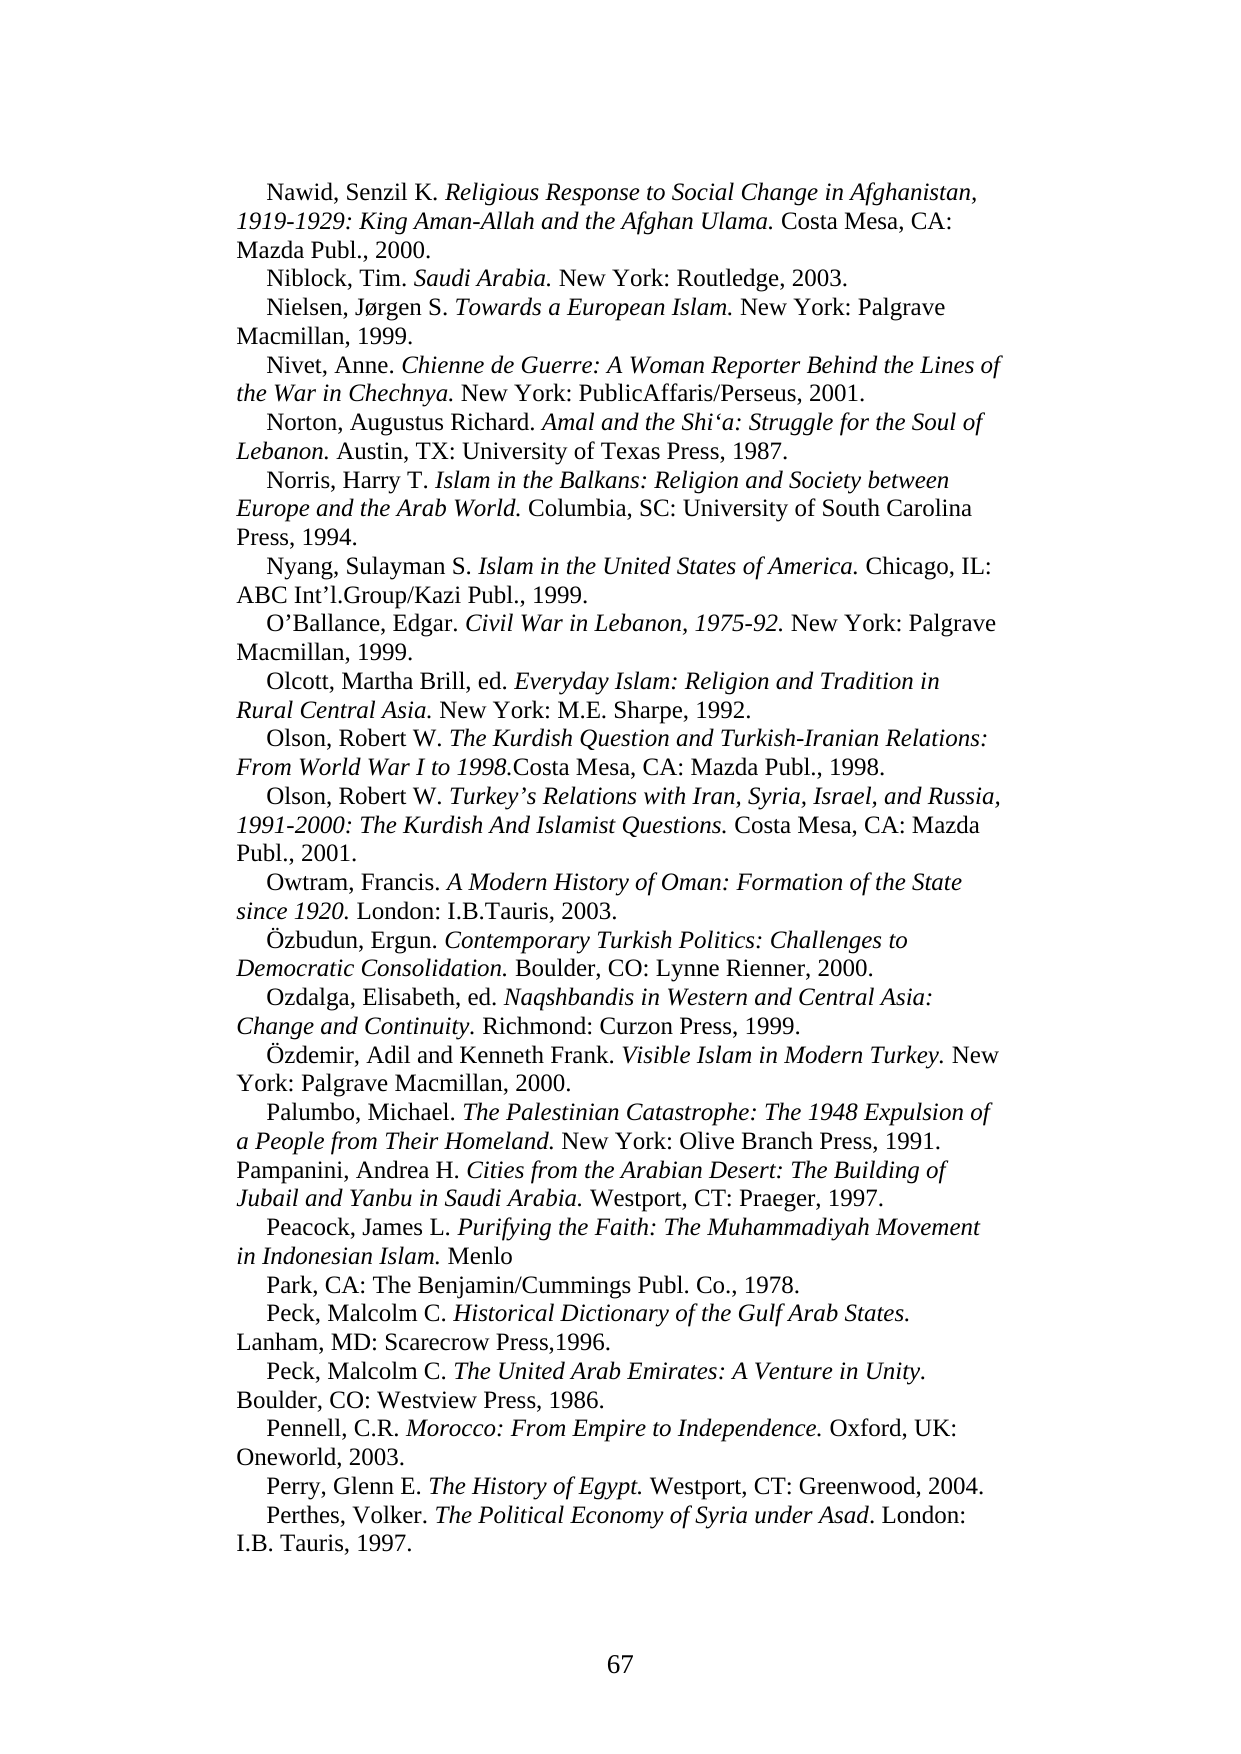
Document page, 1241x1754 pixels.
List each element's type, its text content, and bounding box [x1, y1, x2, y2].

text Peck, Malcolm C. Historical Dictionary of the Gulf Arab States. Lanham, MD: Scarecrow Press,1996. [236, 1298, 1004, 1356]
text Niblock, Tim. Saudi Arabia. New York: Routledge, 2003. [236, 263, 1004, 292]
text Ozdalga, Elisabeth, ed. Naqshbandis in Western and Central Asia: Change and Continuity. Richmond: Curzon Press, 1999. [236, 982, 1004, 1040]
text Olcott, Martha Brill, ed. Everyday Islam: Religion and Tradition in Rural Central Asia. New York: M.E. Sharpe, 1992. [236, 666, 1004, 723]
text Palumbo, Michael. The Palestinian Catastrophe: The 1948 Expulsion of a People from Their Homeland. New York: Olive Branch Press, 1991. [236, 1097, 1004, 1155]
text Pennell, C.R. Morocco: From Empire to Independence. Oxford, UK: Oneworld, 2003. [236, 1413, 1004, 1471]
text Nyang, Sulayman S. Islam in the United States of America. Chicago, IL: ABC Int’l.Group/Kazi Publ., 1999. [236, 551, 1004, 608]
text Olson, Robert W. The Kurdish Question and Turkish-Iranian Relations: From World War I to 1998.Costa Mesa, CA: Mazda Publ., 1998. [236, 723, 1004, 781]
text Owtram, Francis. A Modern History of Oman: Formation of the State since 1920. London: I.B.Tauris, 2003. [236, 867, 1004, 925]
text Nawid, Senzil K. Religious Response to Social Change in Afghanistan, 1919-1929: King Aman-Allah and the Afghan Ulama. Costa Mesa, CA: Mazda Publ., 2000. [236, 177, 1004, 263]
text Peacock, James L. Purifying the Faith: The Muhammadiyah Movement in Indonesian Islam. Menlo [236, 1212, 1004, 1270]
text Norton, Augustus Richard. Amal and the Shi‘a: Struggle for the Soul of Lebanon. Austin, TX: University of Texas Press, 1987. [236, 407, 1004, 465]
text Norris, Harry T. Islam in the Balkans: Religion and Society between Europe and the Arab World. Columbia, SC: University of South Carolina Press, 1994. [236, 465, 1004, 551]
text Pampanini, Andrea H. Cities from the Arabian Desert: The Building of Jubail and Yanbu in Saudi Arabia. Westport, CT: Praeger, 1997. [236, 1155, 1004, 1212]
text Olson, Robert W. Turkey’s Relations with Iran, Syria, Israel, and Russia, 1991-2000: The Kurdish And Islamist Questions. Costa Mesa, CA: Mazda Publ., 2001. [236, 781, 1004, 867]
text O’Ballance, Edgar. Civil War in Lebanon, 1975-92. New York: Palgrave Macmillan, 1999. [236, 608, 1004, 666]
text Peck, Malcolm C. The United Arab Emirates: A Venture in Unity. Boulder, CO: Westview Press, 1986. [236, 1356, 1004, 1413]
text Nielsen, Jørgen S. Towards a European Islam. New York: Palgrave Macmillan, 1999. [236, 292, 1004, 350]
text Nivet, Anne. Chienne de Guerre: A Woman Reporter Behind the Lines of the War in Chechnya. New York: PublicAffaris/Perseus, 2001. [236, 350, 1004, 407]
text Perry, Glenn E. The History of Egypt. Westport, CT: Greenwood, 2004. [236, 1471, 1004, 1500]
text Özdemir, Adil and Kenneth Frank. Visible Islam in Modern Turkey. New York: Palgrave Macmillan, 2000. [236, 1040, 1004, 1097]
text Park, CA: The Benjamin/Cummings Publ. Co., 1978. [236, 1270, 1004, 1298]
text Perthes, Volker. The Political Economy of Syria under Asad. London: I.B. Tauris, 1997. [236, 1500, 1004, 1557]
text Özbudun, Ergun. Contemporary Turkish Politics: Challenges to Democratic Consolidation. Boulder, CO: Lynne Rienner, 2000. [236, 925, 1004, 982]
